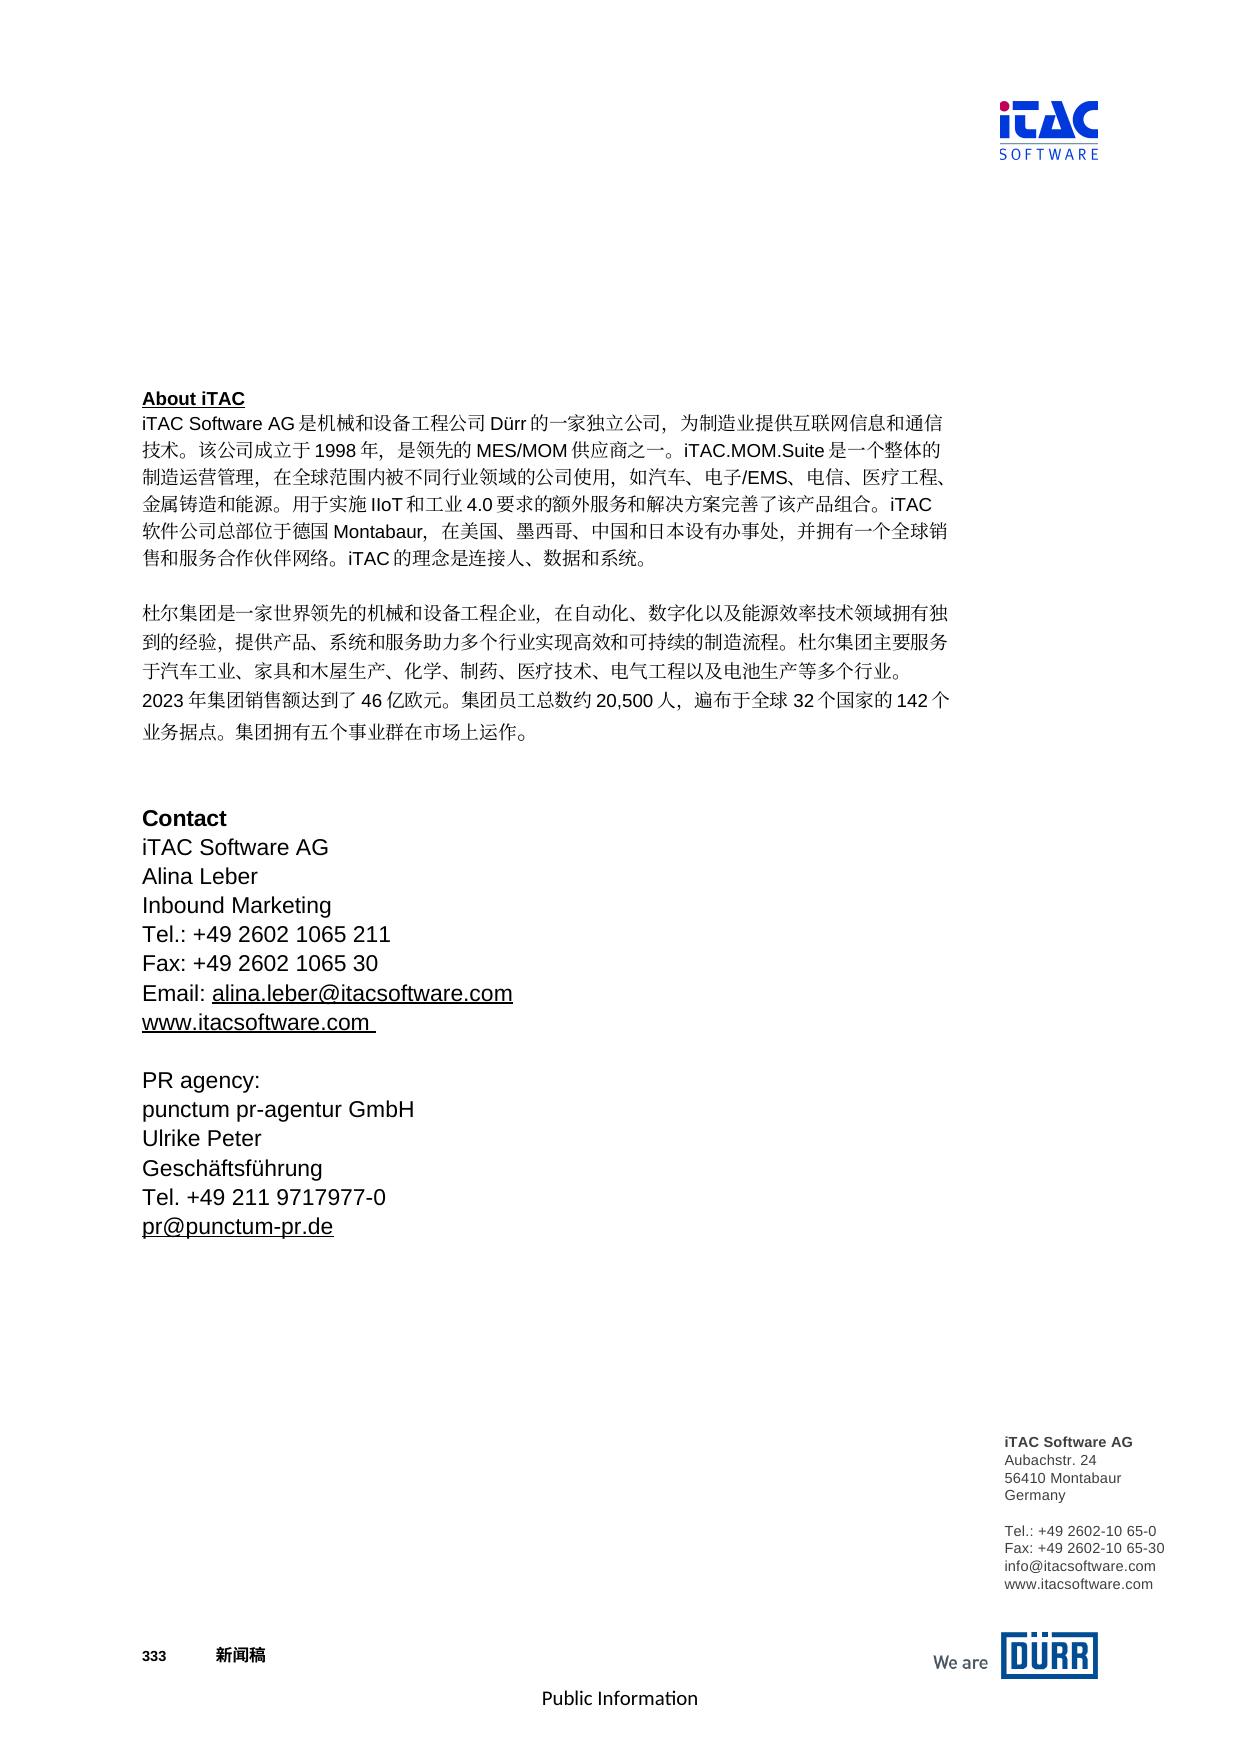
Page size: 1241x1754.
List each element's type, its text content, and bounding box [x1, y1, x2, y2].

text Geschäftsführung [142, 1152, 951, 1181]
picture [1000, 101, 1098, 160]
text Fax: +49 2602 1065 30 [142, 948, 951, 977]
text Contact [142, 802, 951, 831]
list iTAC Software AG是机械和设备工程公司Dürr的一家独立公司，为制造业提供互联网信息和通信技术。该公司成立于1998年，是领先的MES/MOM供应商之一。iTAC.MOM.Suite是一个整体的制造运营管理，在全球范围内被不同行业领域的公司使用，如汽车、电子/EMS、电信、医疗工程、金属铸造和能源。用于实施IIoT和工业4.0要求的额外服务和解决方案完善了该产品组合。iTAC软件公司总部位于德国Montabaur，在美国、墨西哥、中国和日本设有办事处，并拥有一个全球销售和服务合作伙伴网络。iTAC的理念是连接人、数据和系统。 [142, 409, 951, 571]
text Alina Leber [142, 860, 951, 889]
text PR agency: [142, 1064, 951, 1093]
text 杜尔集团是一家世界领先的机械和设备工程企业，在自动化、数字化以及能源效率技术领域拥有独到的经验，提供产品、系统和服务助力多个行业实现高效和可持续的制造流程。杜尔集团主要服务于汽车工业、家具和木屋生产、化学、制药、医疗技术、电气工程以及电池生产等多个行业。2023 年集团销售额达到了46亿欧元。集团员工总数约20,500人，遍布于全球 32个国家的142个业务据点。集团拥有五个事业群在市场上运作。 [142, 597, 951, 746]
text punctum pr-agentur GmbH [142, 1093, 951, 1123]
text Ulrike Peter [142, 1123, 951, 1152]
text Tel.: +49 2602 1065 211 [142, 918, 951, 948]
text Tel. +49 211 9717977-0 [142, 1181, 951, 1210]
text iTAC Software AG [142, 831, 951, 860]
text Inbound Marketing [142, 889, 951, 918]
text About iTAC [142, 388, 951, 409]
text pr@punctum-pr.de [142, 1210, 951, 1239]
text www.itacsoftware.com [142, 1006, 951, 1035]
text Email: alina.leber@itacsoftware.com [142, 977, 951, 1006]
